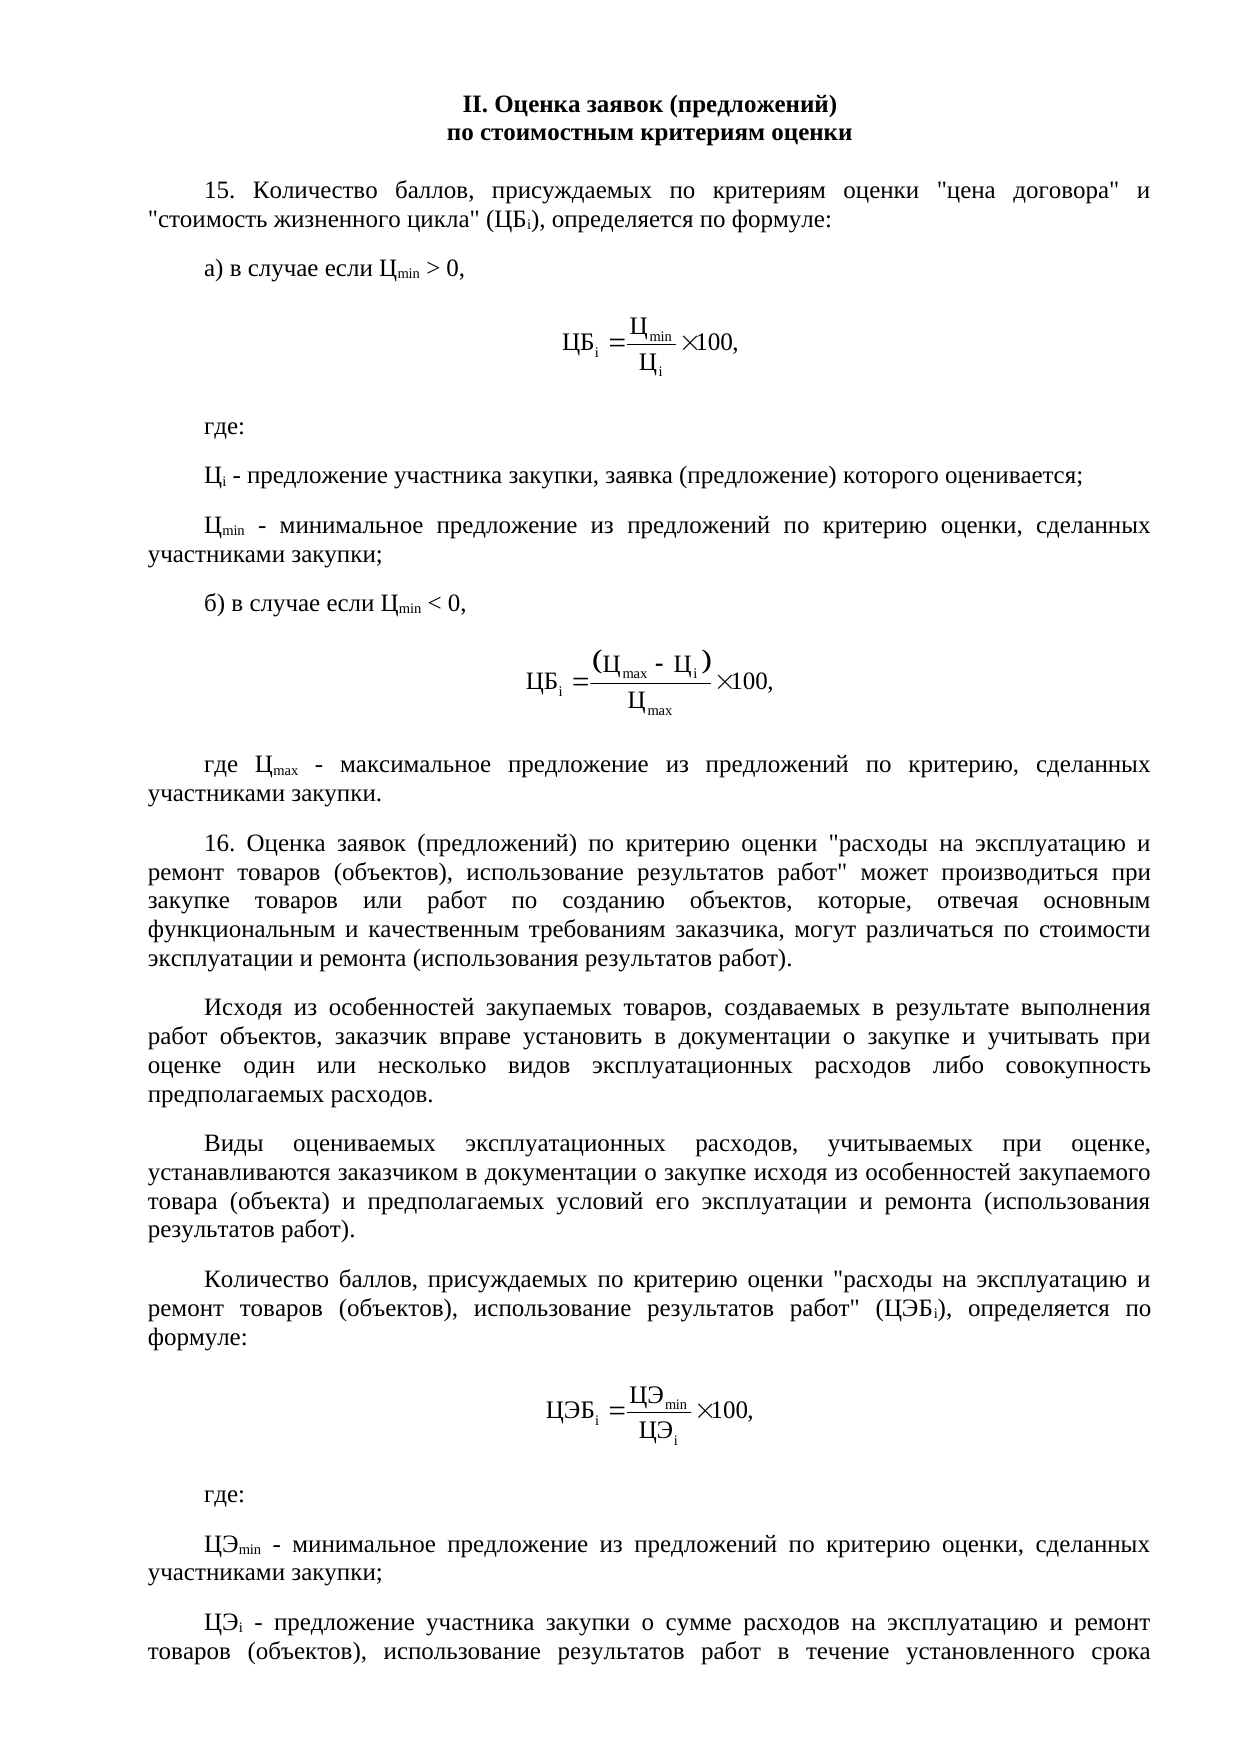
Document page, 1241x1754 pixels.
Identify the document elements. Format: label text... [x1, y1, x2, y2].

text ЦЭmin - минимальное предложение из предложений по критерию оценки, сделанных участниками закупки; [148, 1529, 1152, 1586]
text Цmin - минимальное предложение из предложений по критерию оценки, сделанных участниками закупки; [148, 510, 1152, 567]
text 15. Количество баллов, присуждаемых по критериям оценки "цена договора" и "стоимость жизненного цикла" (ЦБi), определяется по формуле: [148, 175, 1152, 232]
text Цi - предложение участника закупки, заявка (предложение) которого оценивается; [148, 460, 1152, 489]
title по стоимостным критериям оценки [148, 117, 1152, 146]
text Исходя из особенностей закупаемых товаров, создаваемых в результате выполнения работ объектов, заказчик вправе установить в документации о закупке и учитывать при оценке один или несколько видов эксплуатационных расходов либо совокупность предполагаемых расходов. [148, 992, 1152, 1107]
text где Цmax - максимальное предложение из предложений по критерию, сделанных участниками закупки. [148, 749, 1152, 807]
text где: [148, 411, 1152, 439]
text Количество баллов, присуждаемых по критерию оценки "расходы на эксплуатацию и ремонт товаров (объектов), использование результатов работ" (ЦЭБi), определяется по формуле: [148, 1264, 1152, 1350]
text Виды оцениваемых эксплуатационных расходов, учитываемых при оценке, устанавливаются заказчиком в документации о закупке исходя из особенностей закупаемого товара (объекта) и предполагаемых условий его эксплуатации и ремонта (использования результатов работ). [148, 1128, 1152, 1243]
text 16. Оценка заявок (предложений) по критерию оценки "расходы на эксплуатацию и ремонт товаров (объектов), использование результатов работ" может производиться при закупке товаров или работ по созданию объектов, которые, отвечая основным функциональным и качественным требованиям заказчика, могут различаться по стоимости эксплуатации и ремонта (использования результатов работ). [148, 828, 1152, 972]
text где: [148, 1479, 1152, 1508]
text а) в случае если Цmin > 0, [148, 253, 1152, 282]
title II. Оценка заявок (предложений) [148, 89, 1152, 117]
text б) в случае если Цmin < 0, [148, 588, 1152, 617]
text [148, 1607, 1152, 1664]
